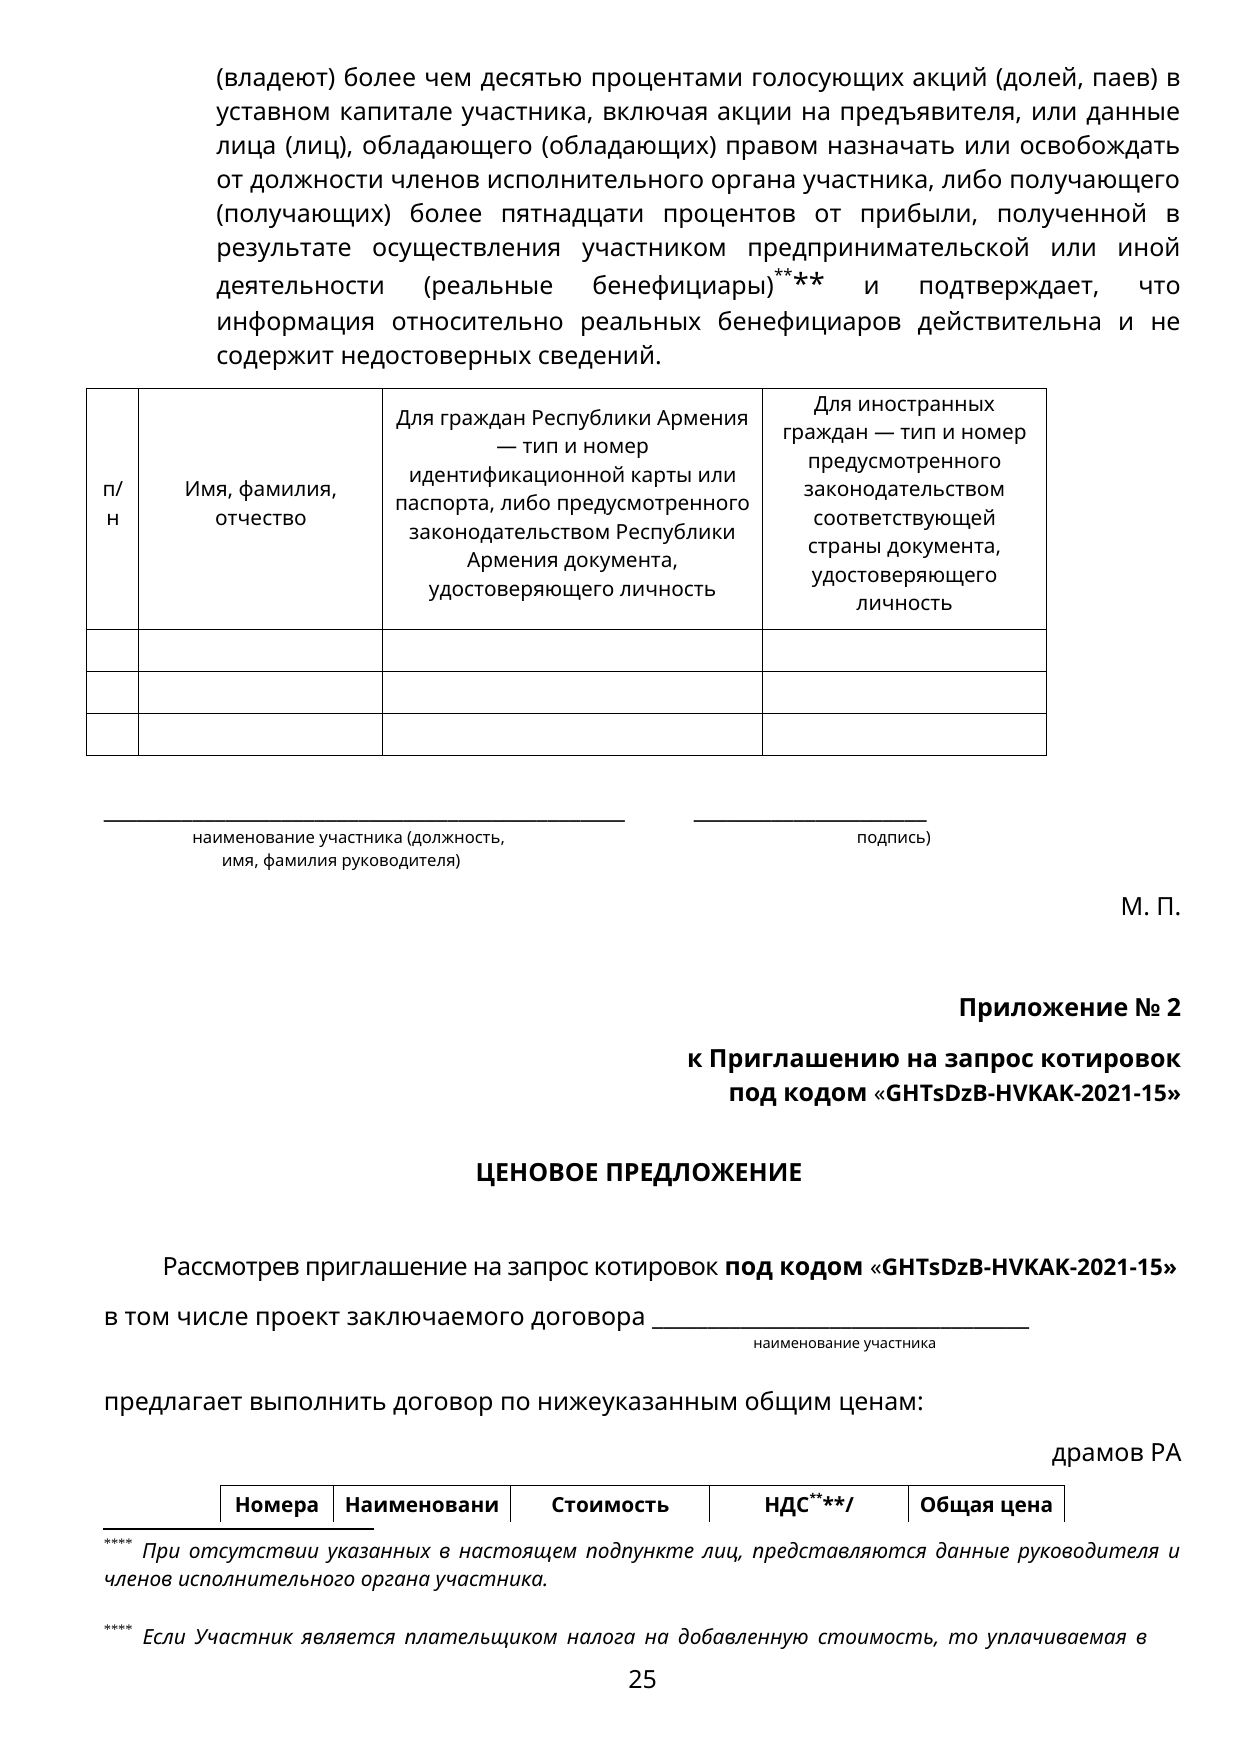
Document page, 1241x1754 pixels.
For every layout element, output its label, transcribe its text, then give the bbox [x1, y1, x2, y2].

text имя, фамилия руководителя) [222, 849, 1181, 872]
table_cell [763, 714, 1046, 755]
table_header Для граждан Республики Армения — тип и номер идентификационной карты или паспорта, либо предусмотренного законодательством Республики Армения документа, удостоверяющего личность [383, 389, 762, 629]
table_cell [383, 672, 762, 713]
text наименование участника (должность, подпись) [192, 826, 1181, 849]
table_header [909, 1486, 1064, 1522]
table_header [710, 1486, 908, 1522]
table_header Номера лотов [221, 1486, 333, 1522]
text Приложение № 2 [103, 990, 1181, 1024]
table_cell [87, 630, 138, 671]
text Рассмотрев приглашение на запрос котировок под кодом «GHTsDzB-HVKAK-2021-15» [103, 1248, 1181, 1282]
text драмов РА [103, 1434, 1181, 1468]
text наименование участника [753, 1333, 1181, 1367]
text в том числе проект заключаемого договора __________________________________ [103, 1299, 1181, 1333]
table_cell [763, 672, 1046, 713]
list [178, 59, 1181, 371]
text к Приглашению на запрос котировок под кодом «GHTsDzB-HVKAK-2021-15» [103, 1040, 1181, 1108]
text _______________________________________________ _____________________ [103, 792, 1181, 826]
table_cell [763, 630, 1046, 671]
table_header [511, 1486, 709, 1522]
text М. П. [103, 888, 1181, 922]
text предлагает выполнить договор по нижеуказанным общим ценам: [103, 1384, 1181, 1418]
table_cell [139, 630, 382, 671]
table_cell [87, 714, 138, 755]
table_cell [87, 672, 138, 713]
table_cell [383, 630, 762, 671]
table_header Имя, фамилия, отчество [139, 389, 382, 629]
table_cell [139, 672, 382, 713]
table_cell [383, 714, 762, 755]
table_cell [139, 714, 382, 755]
table_header Наименование услуги [334, 1486, 510, 1522]
text ЦЕНОВОЕ ПРЕДЛОЖЕНИЕ [97, 1155, 1181, 1189]
table_header Для иностранных граждан — тип и номер предусмотренного законодательством соответствующей страны документа, удостоверяющего личность [763, 389, 1046, 629]
table_header п/н [87, 389, 138, 629]
